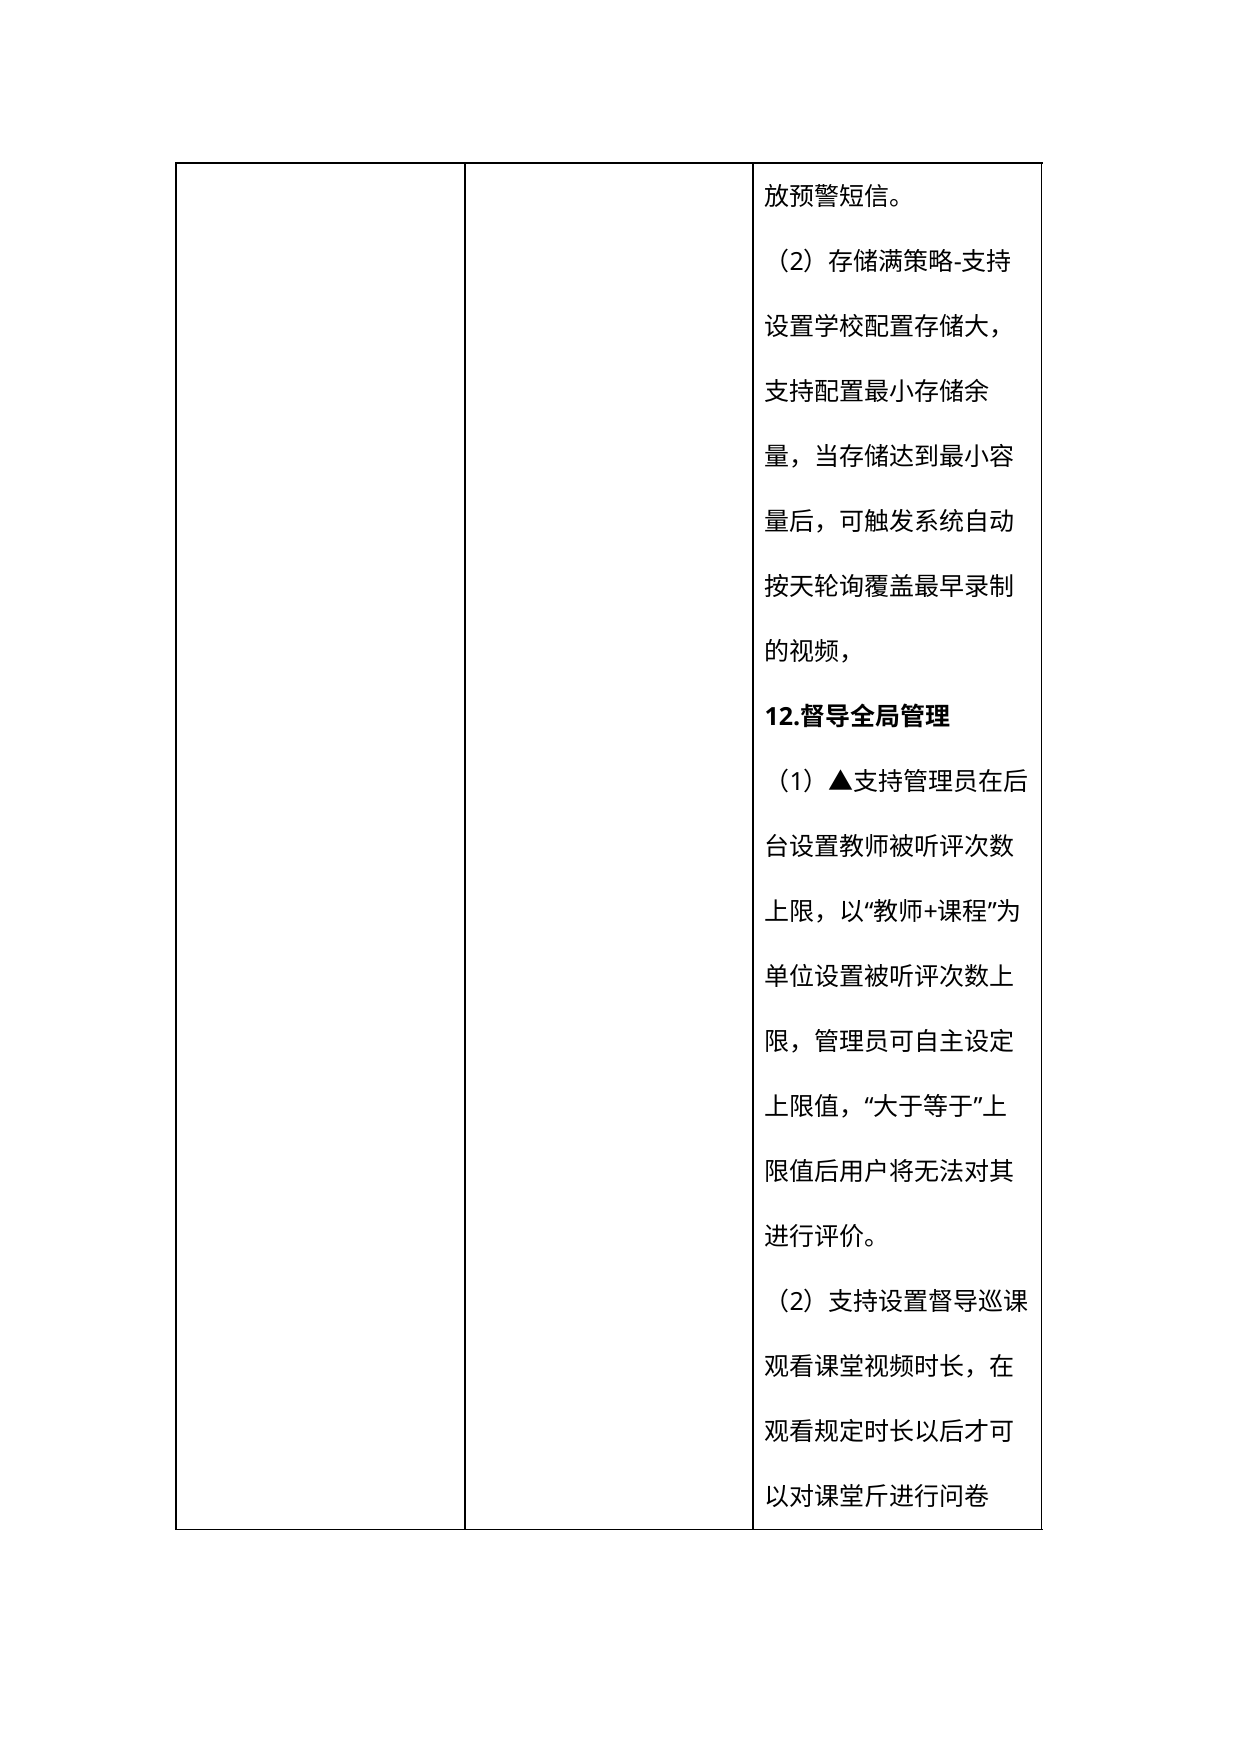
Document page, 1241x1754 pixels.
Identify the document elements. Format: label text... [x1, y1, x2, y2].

table_cell 2 [177, 164, 464, 1528]
table_cell [466, 164, 752, 1528]
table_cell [754, 164, 1041, 1528]
